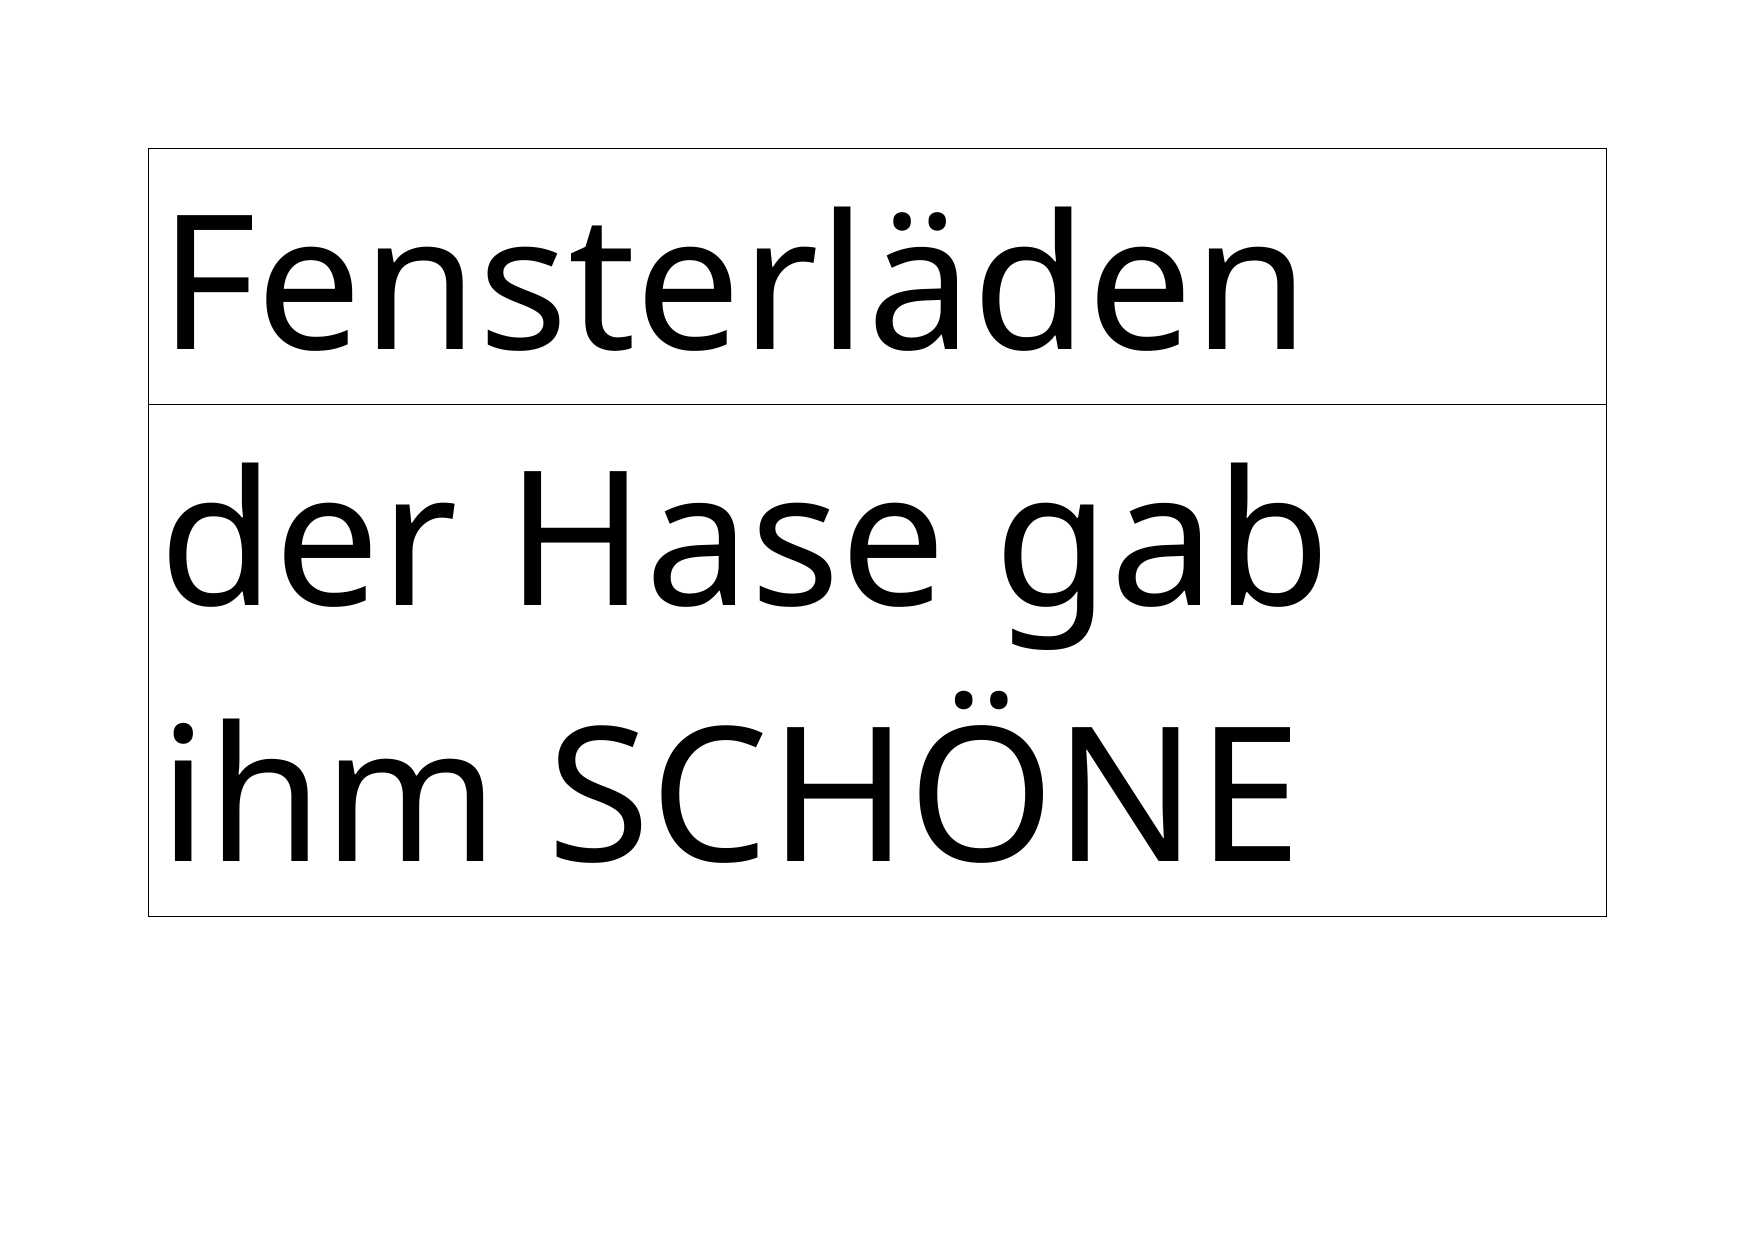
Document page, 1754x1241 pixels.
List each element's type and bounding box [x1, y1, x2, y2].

table_cell [149, 405, 1606, 916]
table_cell [149, 149, 1606, 404]
